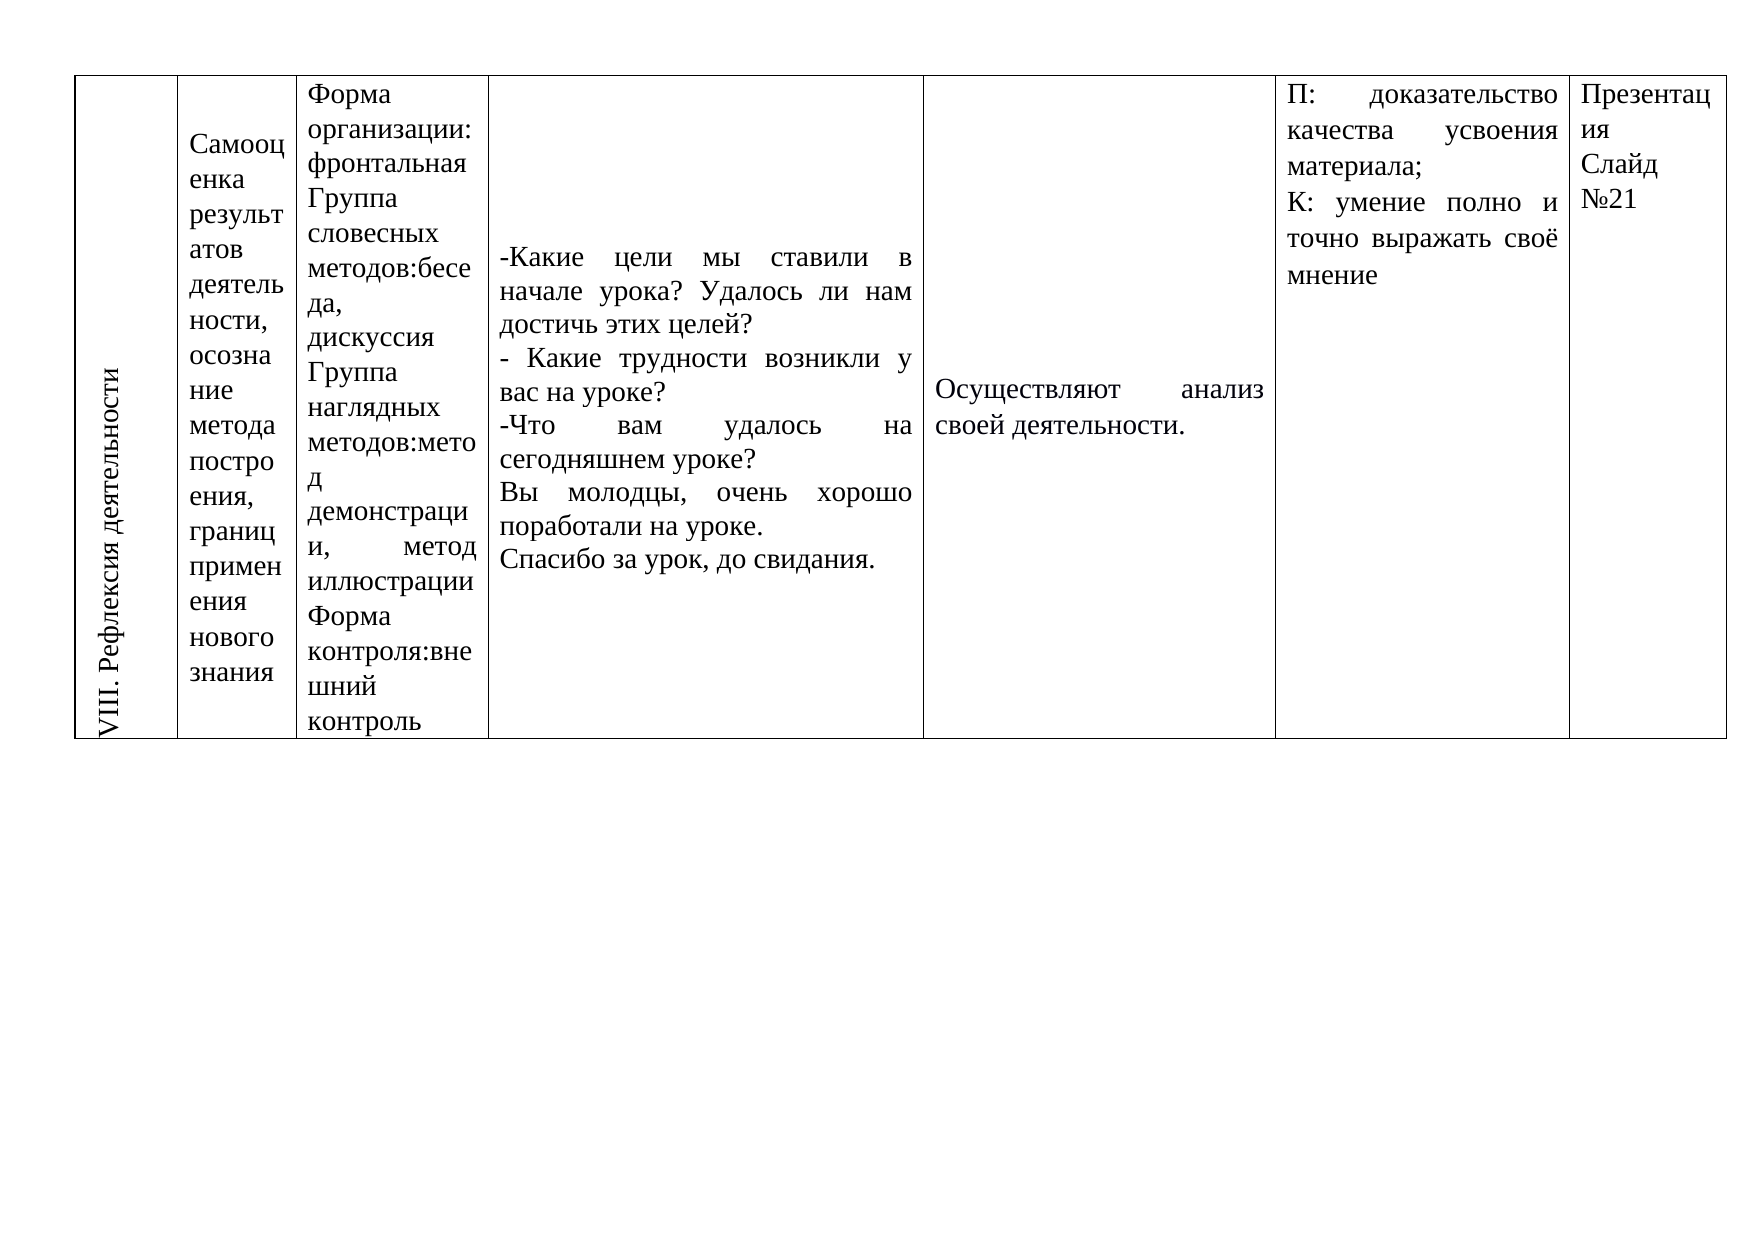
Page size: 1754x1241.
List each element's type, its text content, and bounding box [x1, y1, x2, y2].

table_cell VIII. Рефлексия деятельности [76, 76, 177, 738]
table_cell П: доказательство качества усвоения материала; К: умение полно и точно выражать своё мнение [1276, 76, 1569, 738]
table_cell -Какие цели мы ставили в начале урока? Удалось ли нам достичь этих целей? - Какие трудности возникли у вас на уроке? -Что вам удалось на сегодняшнем уроке? Вы молодцы, очень хорошо поработали на уроке. Спасибо за урок, до свидания. [489, 76, 923, 738]
table_cell Самооценка результатов деятельности, осознание метода построения, границ применения нового знания [178, 76, 296, 738]
table_cell Осуществляют анализ своей деятельности. [924, 76, 1275, 738]
table_cell Презентация Слайд №21 [1570, 76, 1726, 738]
table_cell Форма организации:фронтальная Группа словесных методов:беседа, дискуссия Группа наглядных методов:метод демонстрации, метод иллюстрации Форма контроля:внешний контроль [297, 76, 488, 738]
